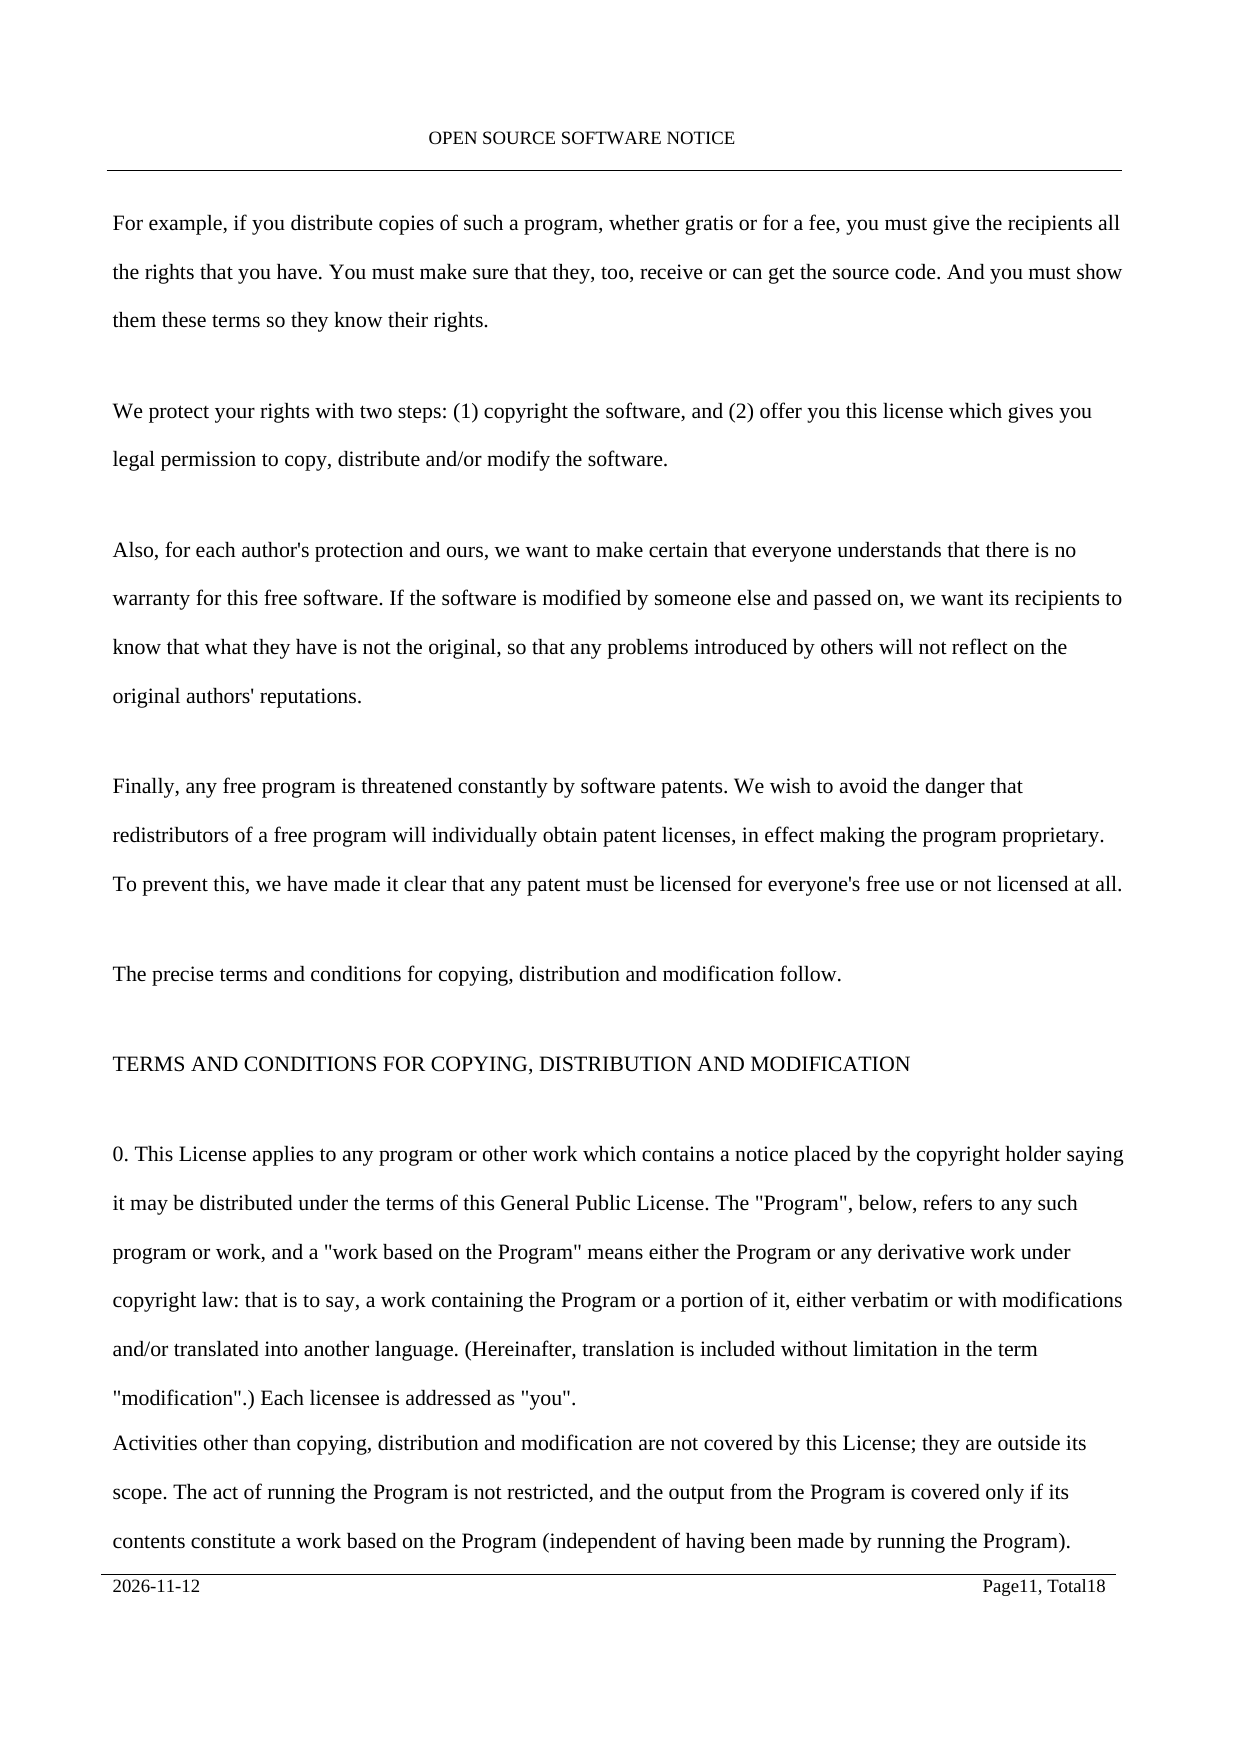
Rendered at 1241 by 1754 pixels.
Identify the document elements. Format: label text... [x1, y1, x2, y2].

text TERMS AND CONDITIONS FOR COPYING, DISTRIBUTION AND MODIFICATION [112, 1047, 1128, 1080]
text Finally, any free program is threatened constantly by software patents. We wish to avoid the danger that redistributors of a free program will individually obtain patent licenses, in effect making the program proprietary. To prevent this, we have made it clear that any patent must be licensed for everyone's free use or not licensed at all. [112, 769, 1128, 899]
text For example, if you distribute copies of such a program, whether gratis or for a fee, you must give the recipients all the rights that you have. You must make sure that they, too, receive or can get the source code. And you must show them these terms so they know their rights. [112, 206, 1128, 336]
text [112, 1426, 1128, 1556]
text Also, for each author's protection and ours, we want to make certain that everyone understands that there is no warranty for this free software. If the software is modified by someone else and passed on, we want its recipients to know that what they have is not the original, so that any problems introduced by others will not reflect on the original authors' reputations. [112, 533, 1128, 712]
text The precise terms and conditions for copying, distribution and modification follow. [112, 957, 1128, 990]
text We protect your rights with two steps: (1) copyright the software, and (2) offer you this license which gives you legal permission to copy, distribute and/or modify the software. [112, 394, 1128, 475]
text 0. This License applies to any program or other work which contains a notice placed by the copyright holder saying it may be distributed under the terms of this General Public License. The "Program", below, refers to any such program or work, and a "work based on the Program" means either the Program or any derivative work under copyright law: that is to say, a work containing the Program or a portion of it, either verbatim or with modifications and/or translated into another language. (Hereinafter, translation is included without limitation in the term "modification".) Each licensee is addressed as "you". [112, 1138, 1128, 1414]
